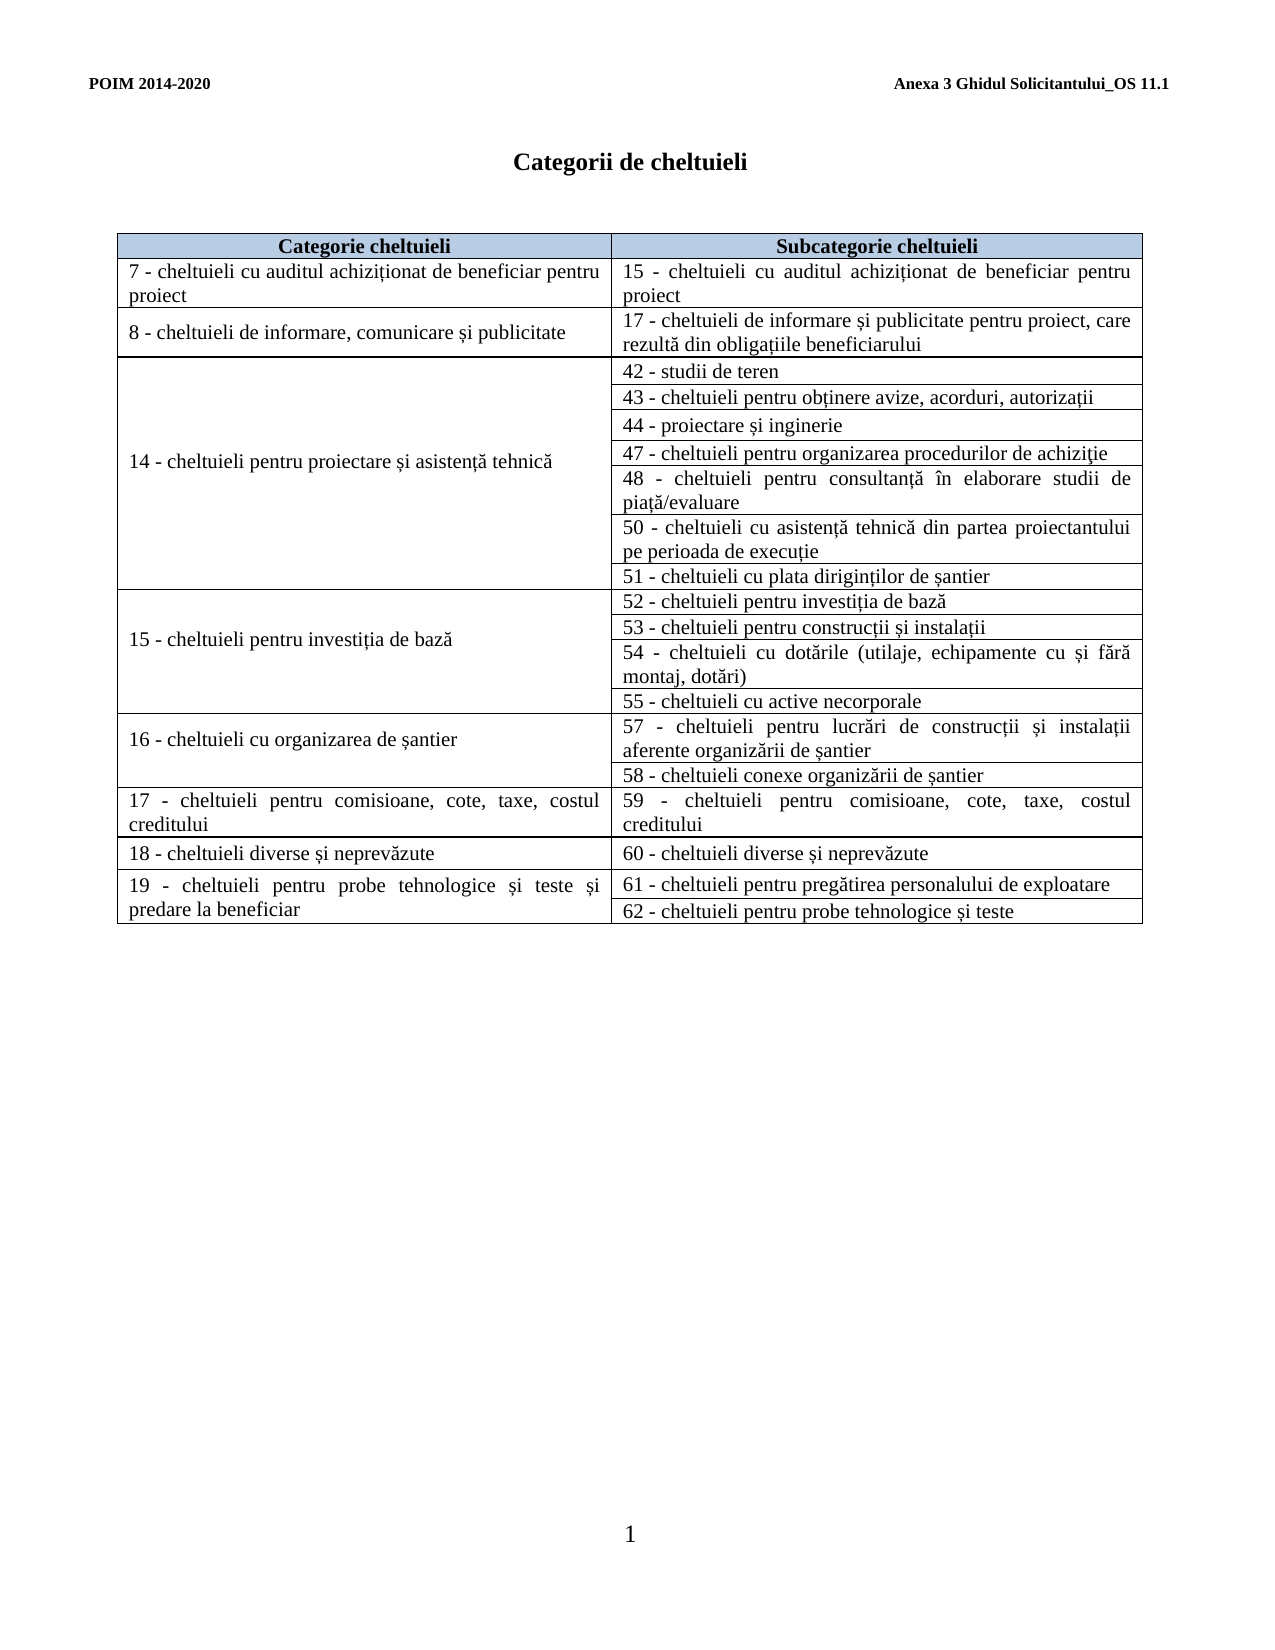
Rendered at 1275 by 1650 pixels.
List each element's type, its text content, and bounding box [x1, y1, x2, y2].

table_cell 50 - cheltuieli cu asistență tehnică din partea proiectantului pe perioada de execuție [612, 515, 1142, 563]
table_header Categorie cheltuieli [118, 234, 611, 258]
table_cell 16 - cheltuieli cu organizarea de șantier [118, 714, 611, 787]
table_cell 51 - cheltuieli cu plata diriginților de șantier [612, 564, 1142, 588]
table_cell 18 - cheltuieli diverse și neprevăzute [118, 838, 611, 869]
table_cell 14 - cheltuieli pentru proiectare și asistență tehnică [118, 358, 611, 588]
table_cell 52 - cheltuieli pentru investiția de bază [612, 590, 1142, 613]
table_cell 59 - cheltuieli pentru comisioane, cote, taxe, costul creditului [612, 788, 1142, 836]
table_cell 15 - cheltuieli cu auditul achiziționat de beneficiar pentru proiect [612, 259, 1142, 307]
table_cell 17 - cheltuieli pentru comisioane, cote, taxe, costul creditului [118, 788, 611, 836]
table_cell 48 - cheltuieli pentru consultanță în elaborare studii de piață/evaluare [612, 466, 1142, 514]
text Categorii de cheltuieli [89, 147, 1172, 176]
table_cell 53 - cheltuieli pentru construcții și instalații [612, 615, 1142, 639]
table_cell 55 - cheltuieli cu active necorporale [612, 689, 1142, 713]
table_cell 60 - cheltuieli diverse și neprevăzute [612, 838, 1142, 869]
table_cell 15 - cheltuieli pentru investiția de bază [118, 590, 611, 713]
table_cell 44 - proiectare și inginerie [612, 410, 1142, 440]
table_cell 8 - cheltuieli de informare, comunicare și publicitate [118, 308, 611, 356]
table_cell 58 - cheltuieli conexe organizării de șantier [612, 763, 1142, 787]
table_cell 62 - cheltuieli pentru probe tehnologice și teste [612, 899, 1142, 923]
table_cell 57 - cheltuieli pentru lucrări de construcții și instalații aferente organizării de șantier [612, 714, 1142, 762]
table_cell 42 - studii de teren [612, 358, 1142, 384]
table_header Subcategorie cheltuieli [612, 234, 1142, 258]
table_cell 47 - cheltuieli pentru organizarea procedurilor de achiziţie [612, 441, 1142, 465]
table_cell 17 - cheltuieli de informare și publicitate pentru proiect, care rezultă din obligațiile beneficiarului [612, 308, 1142, 356]
table_cell 61 - cheltuieli pentru pregătirea personalului de exploatare [612, 870, 1142, 898]
table_cell 19 - cheltuieli pentru probe tehnologice și teste și predare la beneficiar [118, 870, 611, 923]
table_cell 54 - cheltuieli cu dotările (utilaje, echipamente cu și fără montaj, dotări) [612, 640, 1142, 688]
table_cell 43 - cheltuieli pentru obținere avize, acorduri, autorizații [612, 385, 1142, 409]
table_cell 7 - cheltuieli cu auditul achiziționat de beneficiar pentru proiect [118, 259, 611, 307]
